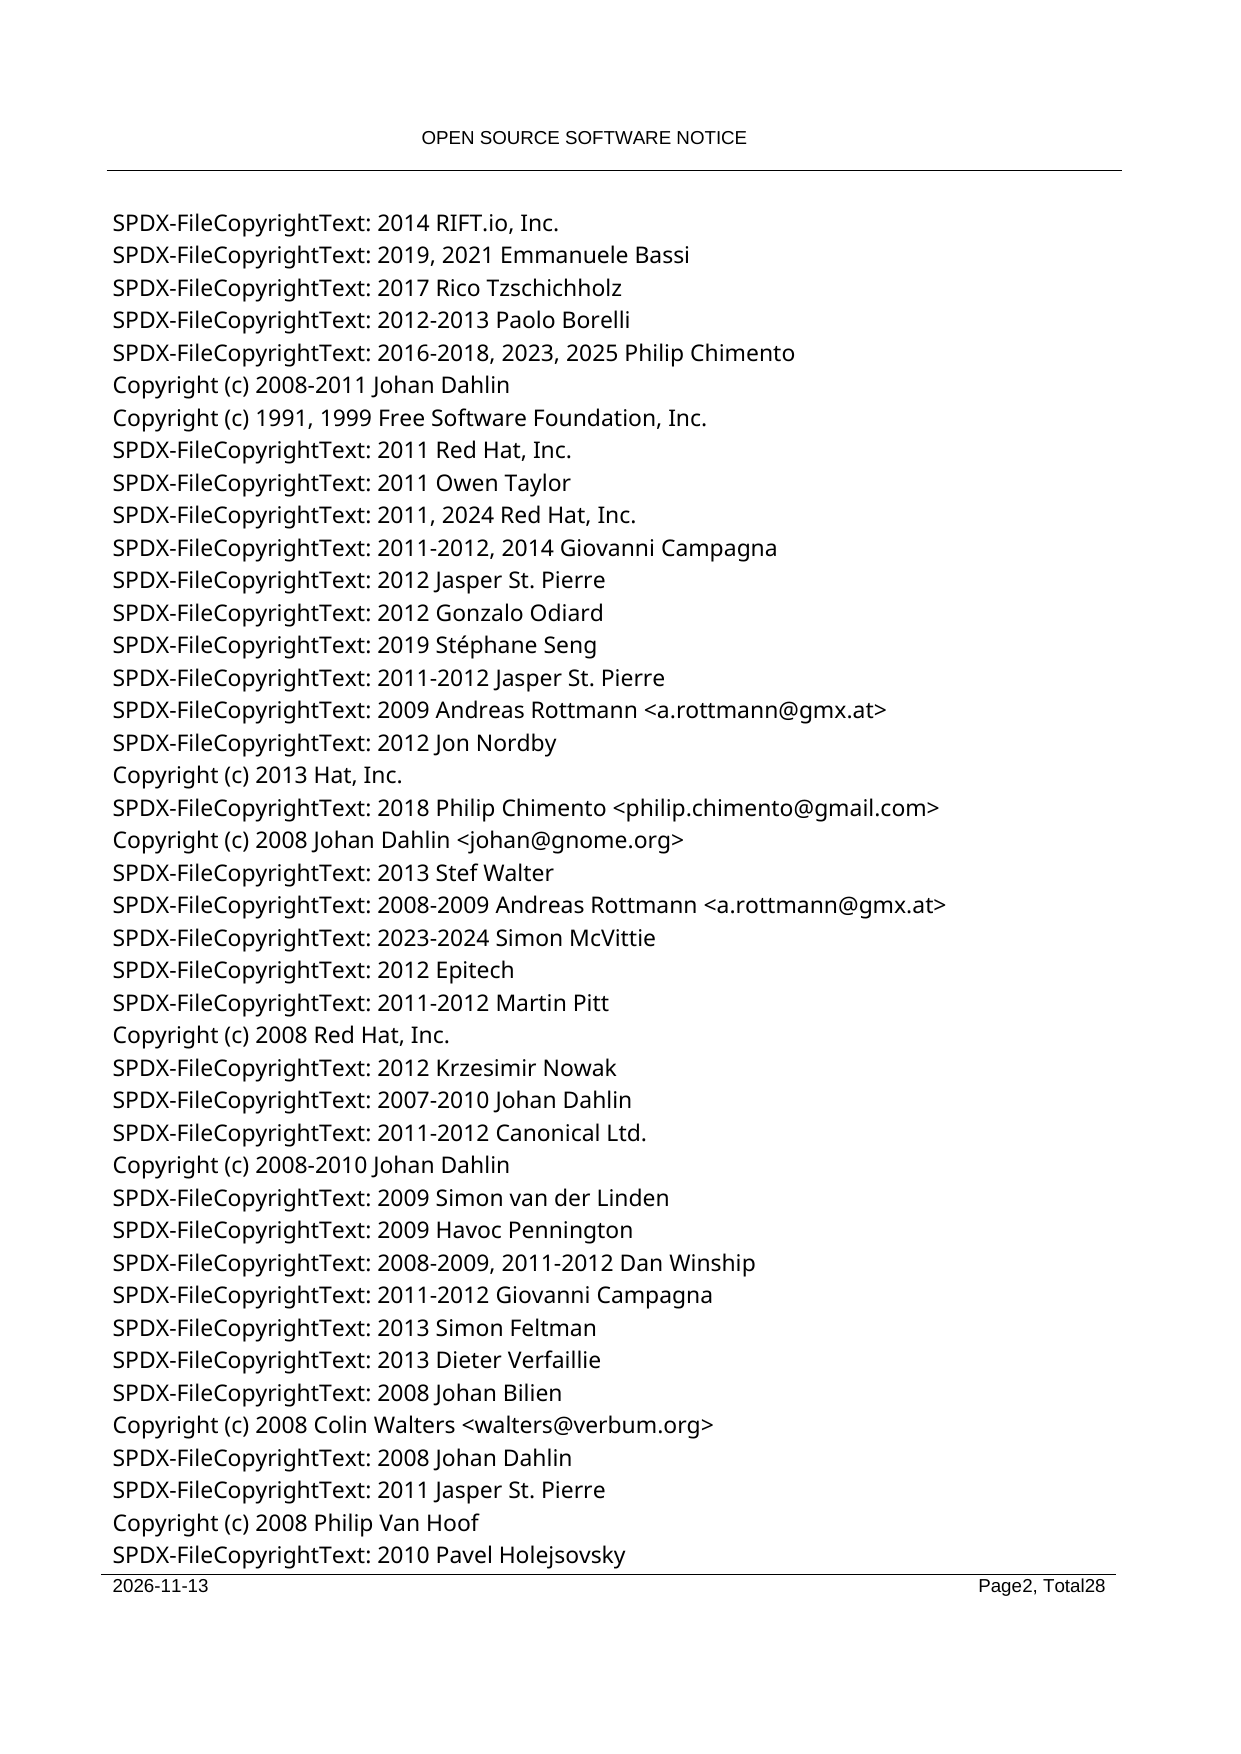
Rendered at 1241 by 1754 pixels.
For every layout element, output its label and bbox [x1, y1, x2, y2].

text [112, 206, 1128, 1571]
